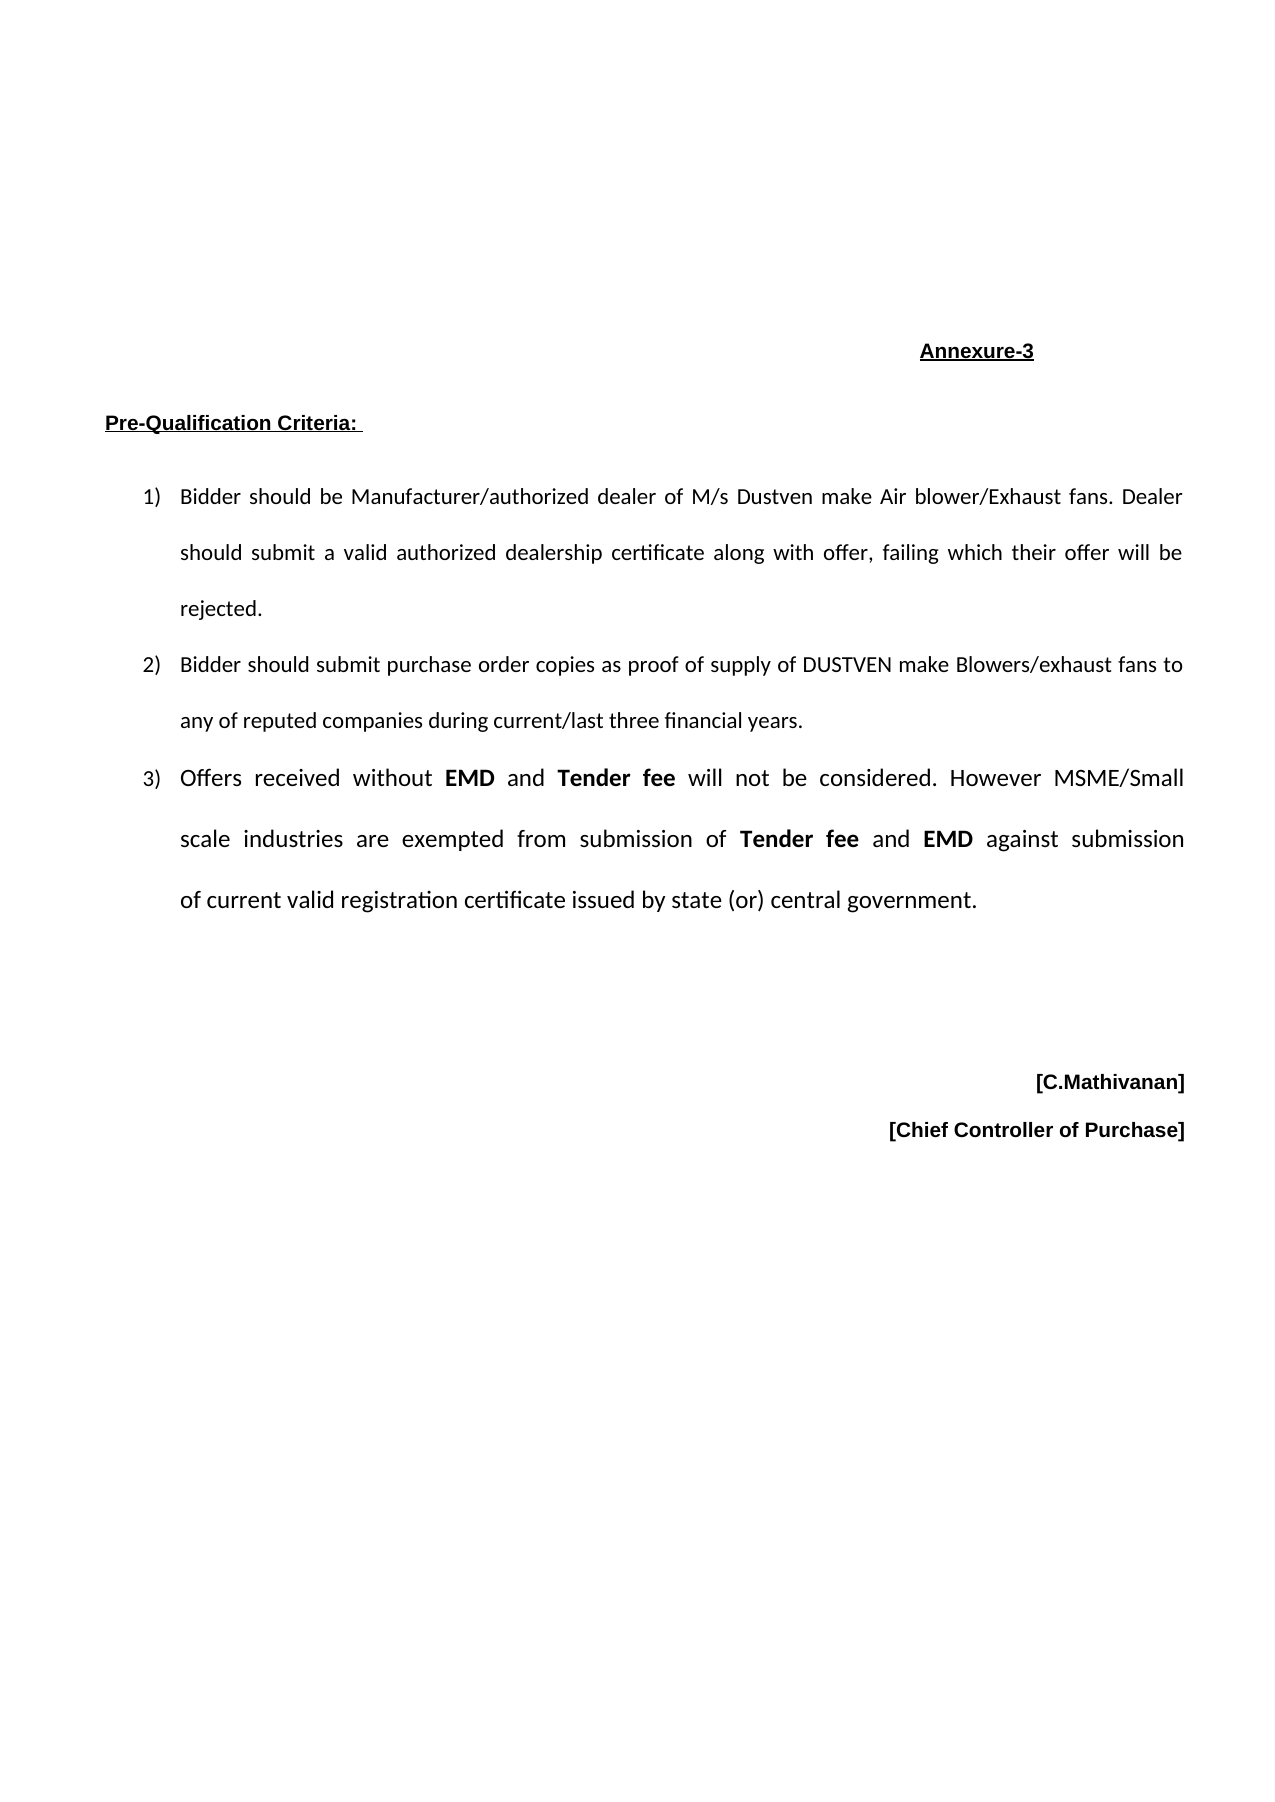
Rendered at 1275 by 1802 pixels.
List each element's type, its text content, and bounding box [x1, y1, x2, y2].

text [Chief Controller of Purchase] [555, 1117, 1185, 1141]
text Annexure-3 [555, 338, 1185, 362]
list Bidder should be Manufacturer/authorized dealer of M/s Dustven make Air blower/Exhaust fans. Dealer should submit a valid authorized dealership certificate along with offer, failing which their offer will be rejected. [142, 482, 1185, 622]
text Pre-Qualification Criteria: [105, 410, 1185, 434]
text [C.Mathivanan] [555, 1069, 1185, 1093]
list Offers received without EMD and Tender fee will not be considered. However MSME/Small scale industries are exempted from submission of Tender fee and EMD against submission of current valid registration certificate issued by state (or) central government. [142, 762, 1185, 915]
list Bidder should submit purchase order copies as proof of supply of DUSTVEN make Blowers/exhaust fans to any of reputed companies during current/last three financial years. [142, 650, 1185, 734]
